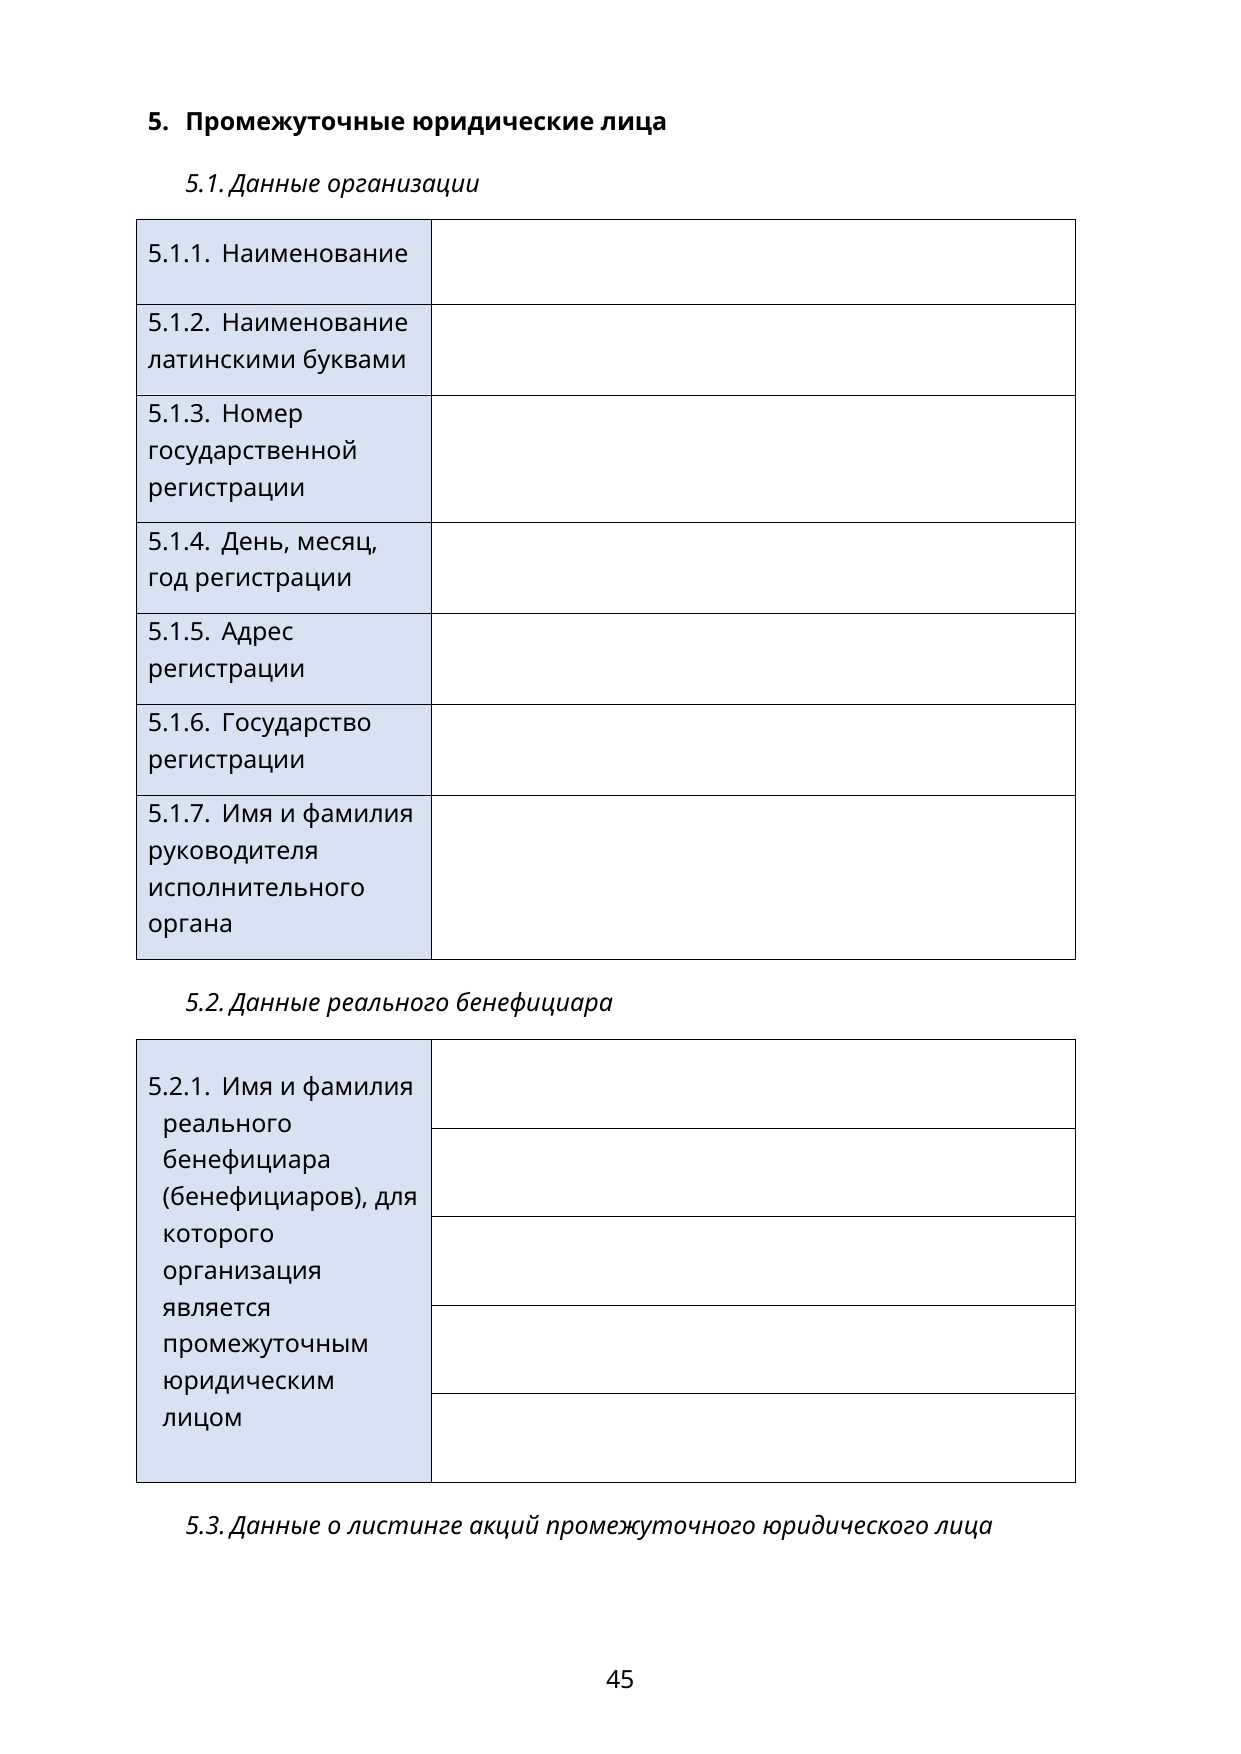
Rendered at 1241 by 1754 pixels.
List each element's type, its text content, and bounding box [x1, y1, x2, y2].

table_cell [432, 305, 1075, 394]
table_cell [432, 614, 1075, 704]
table_cell [432, 1306, 1075, 1393]
list Промежуточные юридические лица [148, 103, 1092, 137]
table_header [432, 1040, 1075, 1127]
table_cell Адрес регистрации [137, 614, 431, 704]
table_header Имя и фамилия реального бенефициара (бенефициаров), для которого организация является промежуточным юридическим лицом [137, 1040, 431, 1482]
list Данные реального бенефициара [185, 985, 1092, 1019]
table_cell [432, 705, 1075, 795]
table_cell [432, 1129, 1075, 1216]
list Данные организации [185, 165, 1092, 199]
table_cell Имя и фамилия руководителя исполнительного органа [137, 796, 431, 959]
table_cell [432, 396, 1075, 522]
table_cell [432, 1394, 1075, 1482]
list Данные о листинге акций промежуточного юридического лица [185, 1508, 1092, 1542]
table_cell [432, 1217, 1075, 1304]
table_cell Государство регистрации [137, 705, 431, 795]
table_cell Наименование латинскими буквами [137, 305, 431, 394]
table_header [432, 220, 1075, 304]
table_cell День, месяц, год регистрации [137, 523, 431, 613]
table_cell Номер государственной регистрации [137, 396, 431, 522]
table_cell [432, 796, 1075, 959]
table_cell [432, 523, 1075, 613]
table_header Наименование [137, 220, 431, 304]
